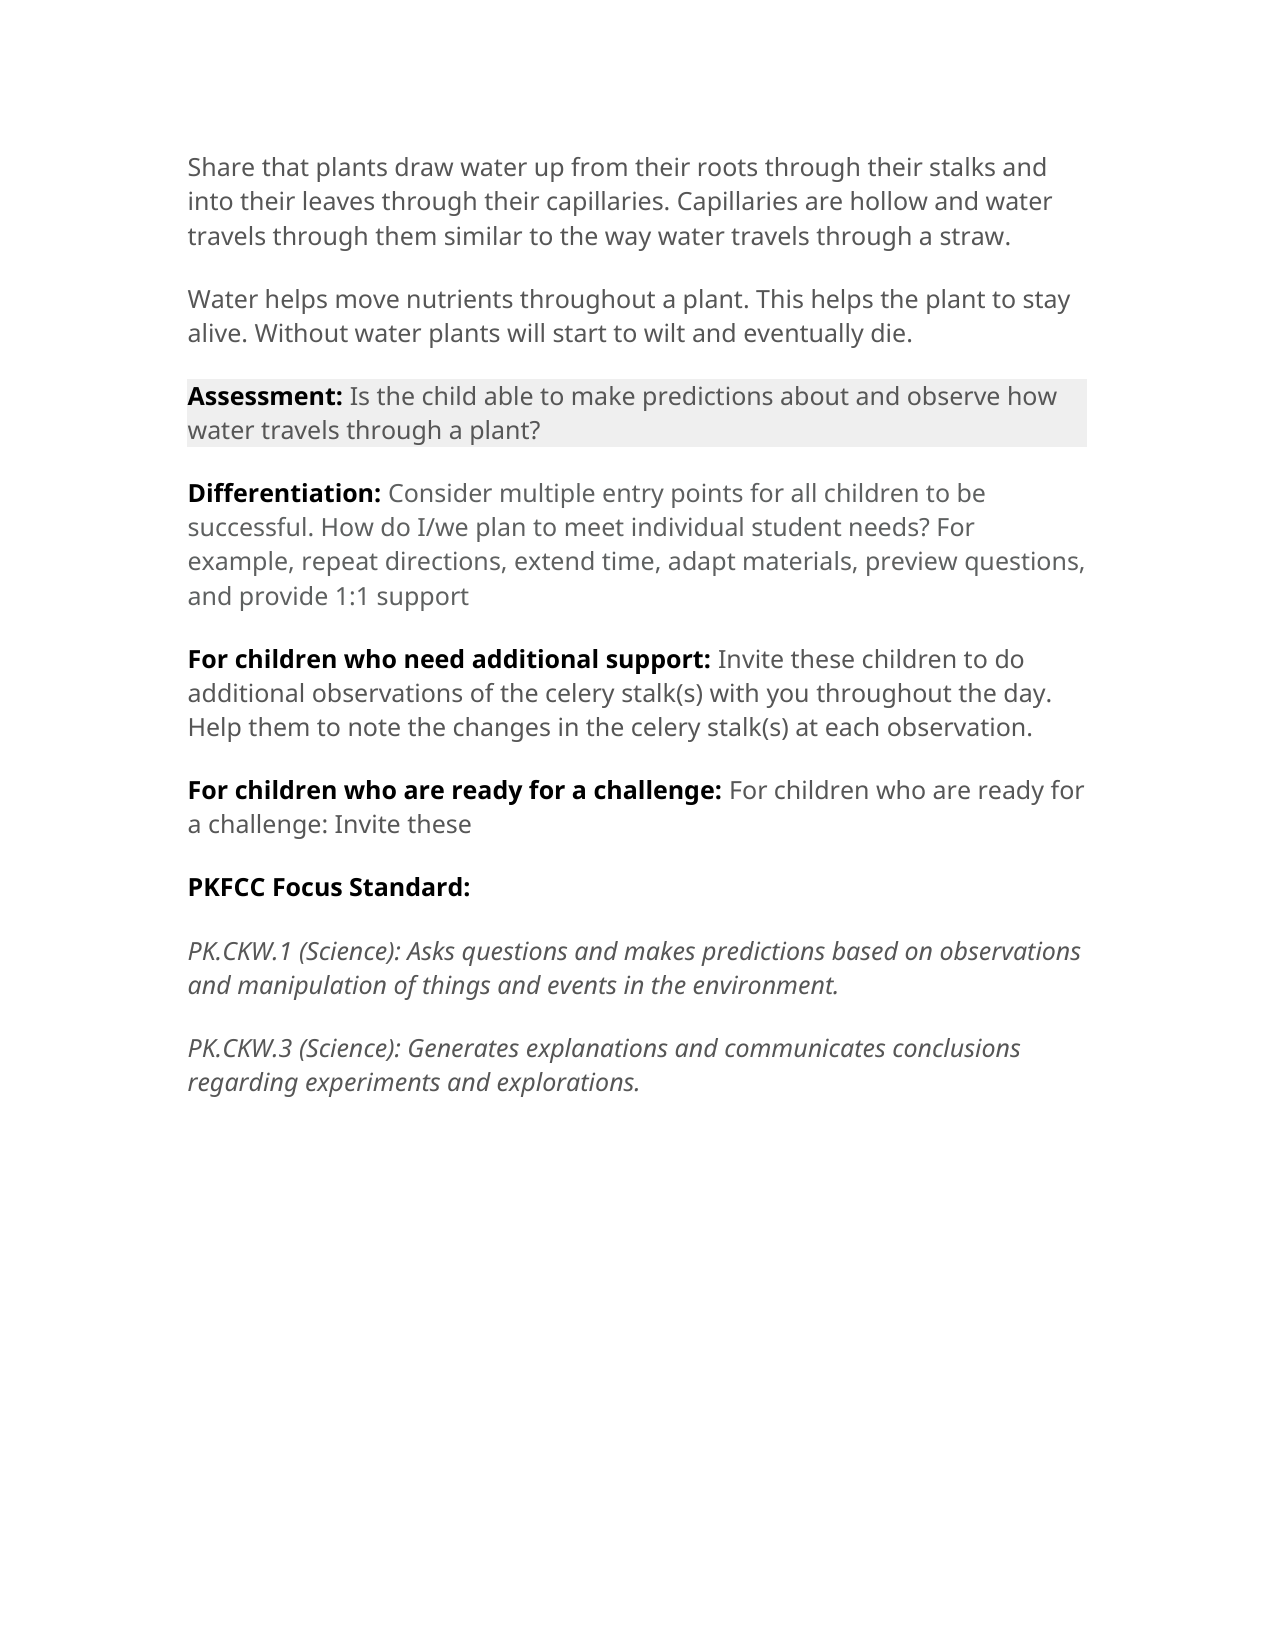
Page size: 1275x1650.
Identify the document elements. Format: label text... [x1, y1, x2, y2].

text For children who need additional support: Invite these children to do additional observations of the celery stalk(s) with you throughout the day. Help them to note the changes in the celery stalk(s) at each observation. [187, 641, 1087, 743]
text Water helps move nutrients throughout a plant. This helps the plant to stay alive. Without water plants will start to wilt and eventually die. [187, 281, 1087, 349]
text PKFCC Focus Standard: [187, 870, 1087, 904]
text Differentiation: Consider multiple entry points for all children to be successful. How do I/we plan to meet individual student needs? For example, repeat directions, extend time, adapt materials, preview questions, and provide 1:1 support [187, 476, 1087, 612]
text PK.CKW.3 (Science): Generates explanations and communicates conclusions regarding experiments and explorations. [187, 1031, 1087, 1099]
text Share that plants draw water up from their roots through their stalks and into their leaves through their capillaries. Capillaries are hollow and water travels through them similar to the way water travels through a straw. [187, 150, 1087, 252]
text Assessment: Is the child able to make predictions about and observe how water travels through a plant? [187, 379, 1087, 447]
text For children who are ready for a challenge: For children who are ready for a challenge: Invite these [187, 773, 1087, 841]
text PK.CKW.1 (Science): Asks questions and makes predictions based on observations and manipulation of things and events in the environment. [187, 933, 1087, 1001]
